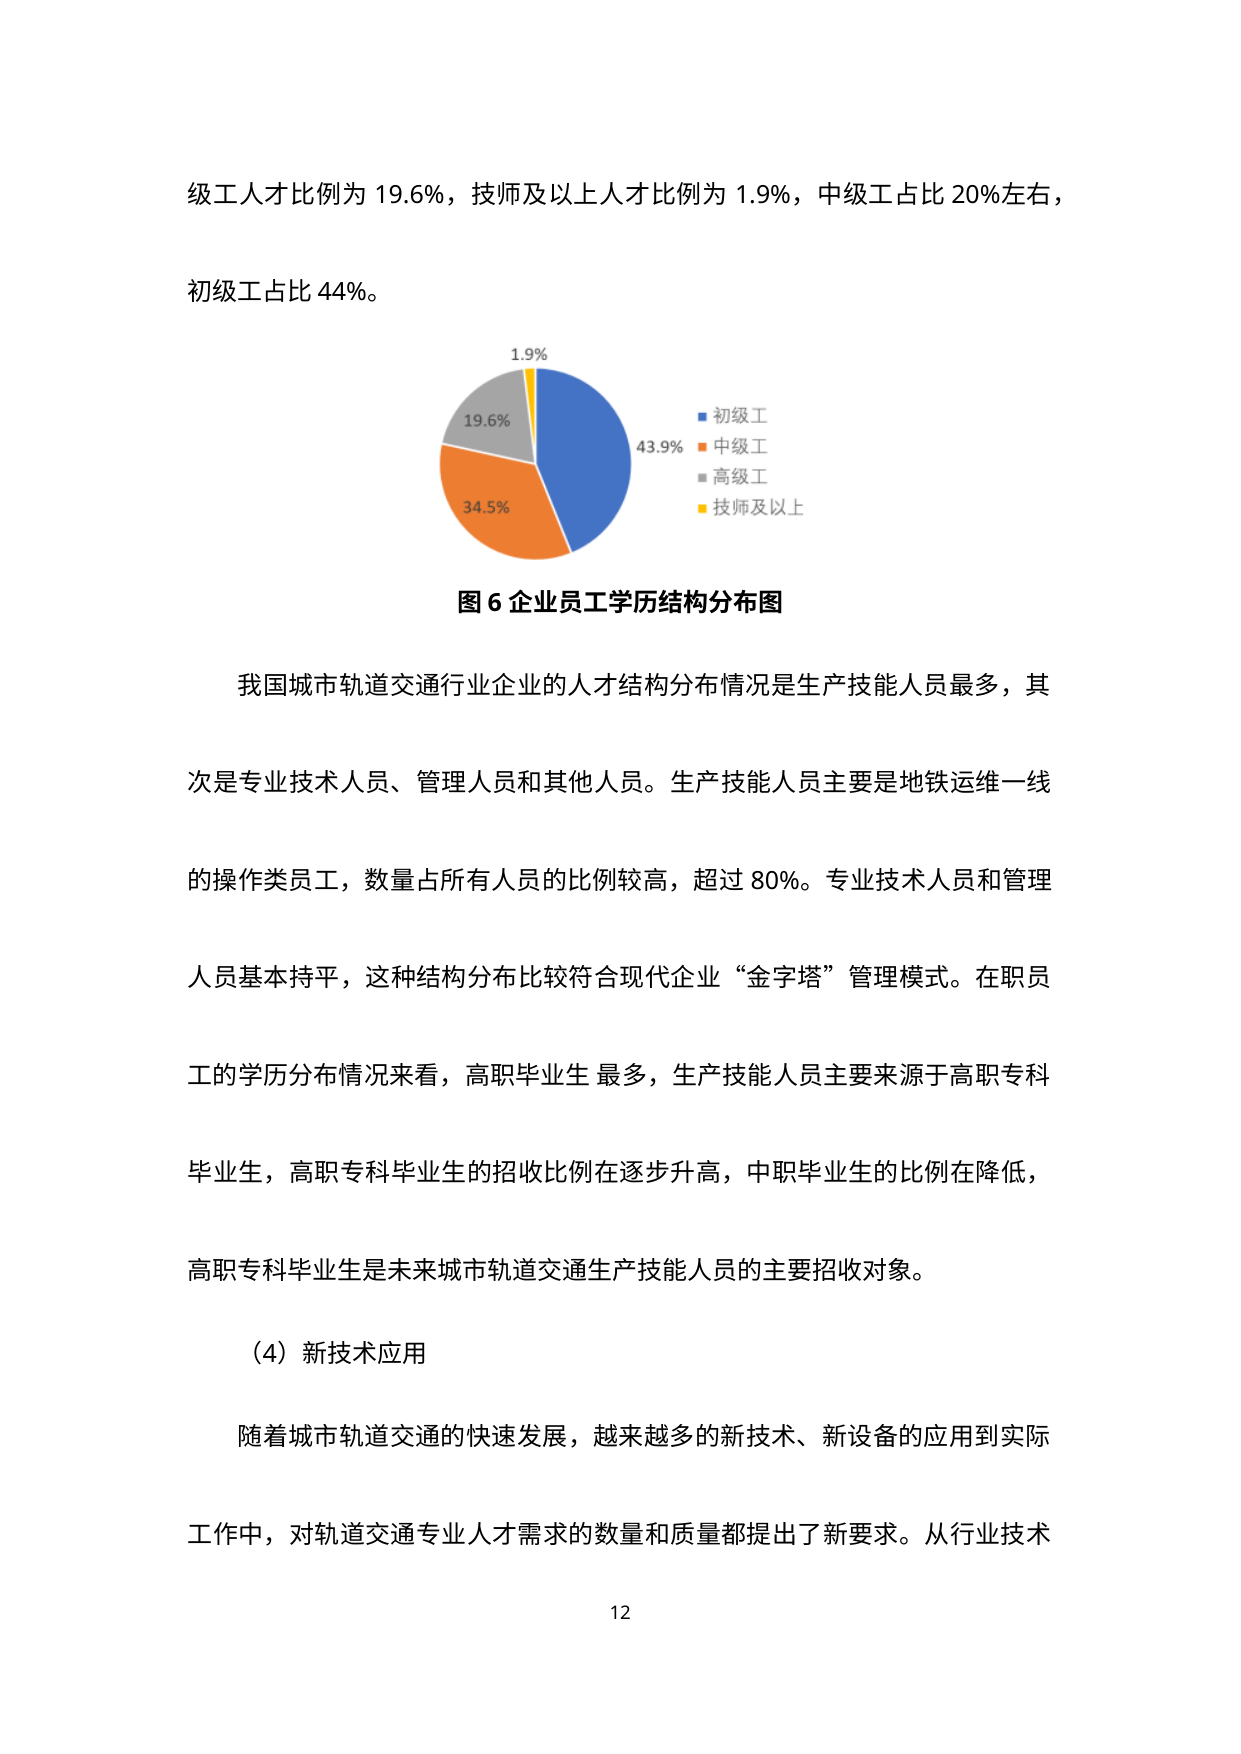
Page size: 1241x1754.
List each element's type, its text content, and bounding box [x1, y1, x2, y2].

picture [437, 340, 804, 565]
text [187, 1402, 1053, 1565]
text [187, 160, 1053, 322]
text 我国城市轨道交通行业企业的人才结构分布情况是生产技能人员最多，其次是专业技术人员、管理人员和其他人员。生产技能人员主要是地铁运维一线的操作类员工，数量占所有人员的比例较高，超过 80%。专业技术人员和管理人员基本持平，这种结构分布比较符合现代企业“金字塔”管理模式。在职员工的学历分布情况来看，高职毕业生 最多，生产技能人员主要来源于高职专科毕业生，高职专科毕业生的招收比例在逐步升高，中职毕业生的比例在降低，高职专科毕业生是未来城市轨道交通生产技能人员的主要招收对象。 [187, 651, 1053, 1301]
text （4）新技术应用 [187, 1319, 1053, 1384]
text 图6 企业员工学历结构分布图 [187, 568, 1053, 633]
